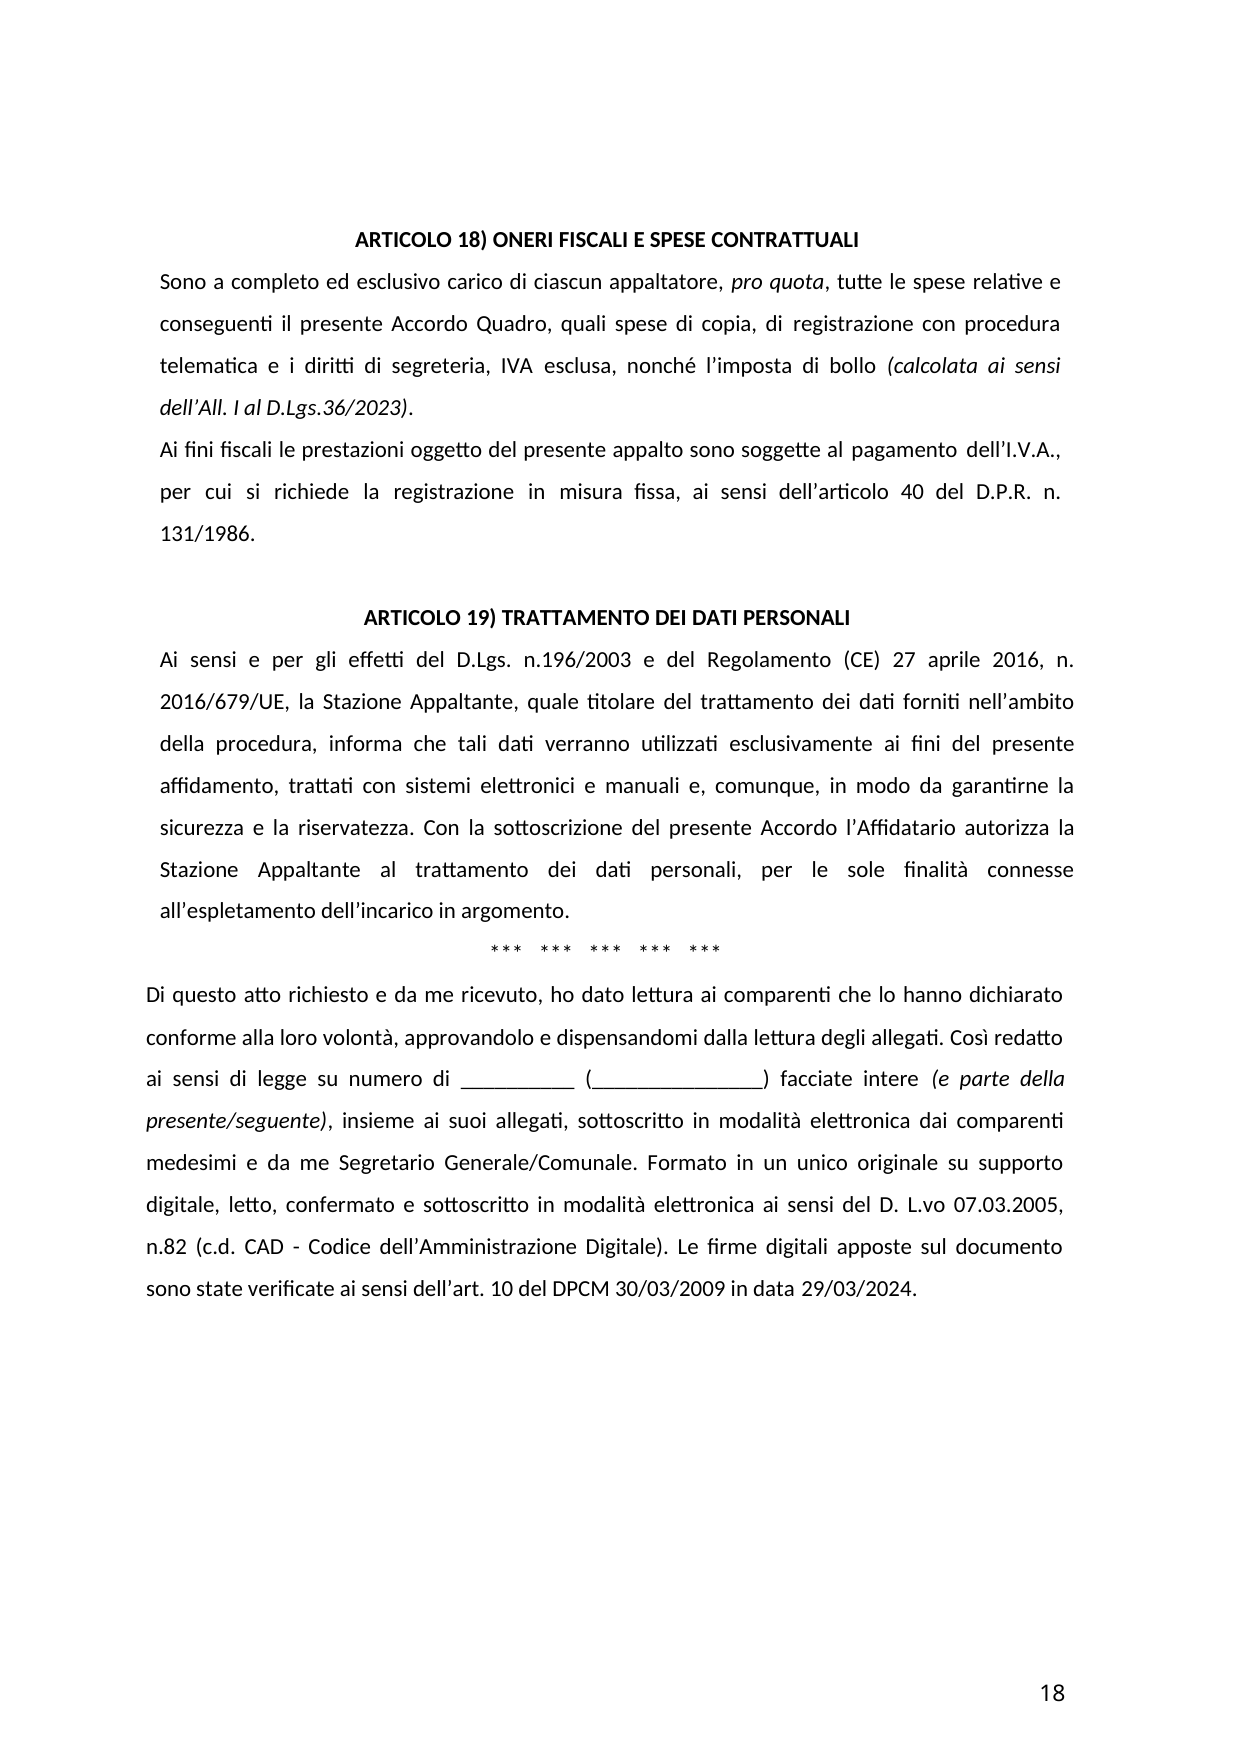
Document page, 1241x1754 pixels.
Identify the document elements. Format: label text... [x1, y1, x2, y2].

text *** *** *** *** *** [146, 939, 1065, 967]
text ARTICOLO 19) TRATTAMENTO DEI DATI PERSONALI [149, 603, 1065, 631]
text ARTICOLO 18) ONERI FISCALI E SPESE CONTRATTUALI [149, 225, 1065, 253]
text Di questo atto richiesto e da me ricevuto, ho dato lettura ai comparenti che lo hanno dichiarato conforme alla loro volontà, approvandolo e dispensandomi dalla lettura degli allegati. Così redatto ai sensi di legge su numero di __________ (_______________) facciate intere (e parte della presente/seguente), insieme ai suoi allegati, sottoscritto in modalità elettronica dai comparenti medesimi e da me Segretario Generale/Comunale. Formato in un unico originale su supporto digitale, letto, confermato e sottoscritto in modalità elettronica ai sensi del D. L.vo 07.03.2005, n.82 (c.d. CAD - Codice dell’Amministrazione Digitale). Le firme digitali apposte sul documento sono state verificate ai sensi dell’art. 10 del DPCM 30/03/2009 in data 29/03/2024. [146, 981, 1065, 1302]
text Ai fini fiscali le prestazioni oggetto del presente appalto sono soggette al pagamento dell’I.V.A., per cui si richiede la registrazione in misura fissa, ai sensi dell’articolo 40 del D.P.R. n. 131/1986. [159, 435, 1061, 547]
text Sono a completo ed esclusivo carico di ciascun appaltatore, pro quota, tutte le spese relative e conseguenti il presente Accordo Quadro, quali spese di copia, di registrazione con procedura telematica e i diritti di segreteria, IVA esclusa, nonché l’imposta di bollo (calcolata ai sensi dell’All. I al D.Lgs.36/2023). [159, 267, 1061, 421]
text Ai sensi e per gli effetti del D.Lgs. n.196/2003 e del Regolamento (CE) 27 aprile 2016, n. 2016/679/UE, la Stazione Appaltante, quale titolare del trattamento dei dati forniti nell’ambito della procedura, informa che tali dati verranno utilizzati esclusivamente ai fini del presente affidamento, trattati con sistemi elettronici e manuali e, comunque, in modo da garantirne la sicurezza e la riservatezza. Con la sottoscrizione del presente Accordo l’Affidatario autorizza la Stazione Appaltante al trattamento dei dati personali, per le sole finalità connesse all’espletamento dell’incarico in argomento. [159, 645, 1076, 925]
